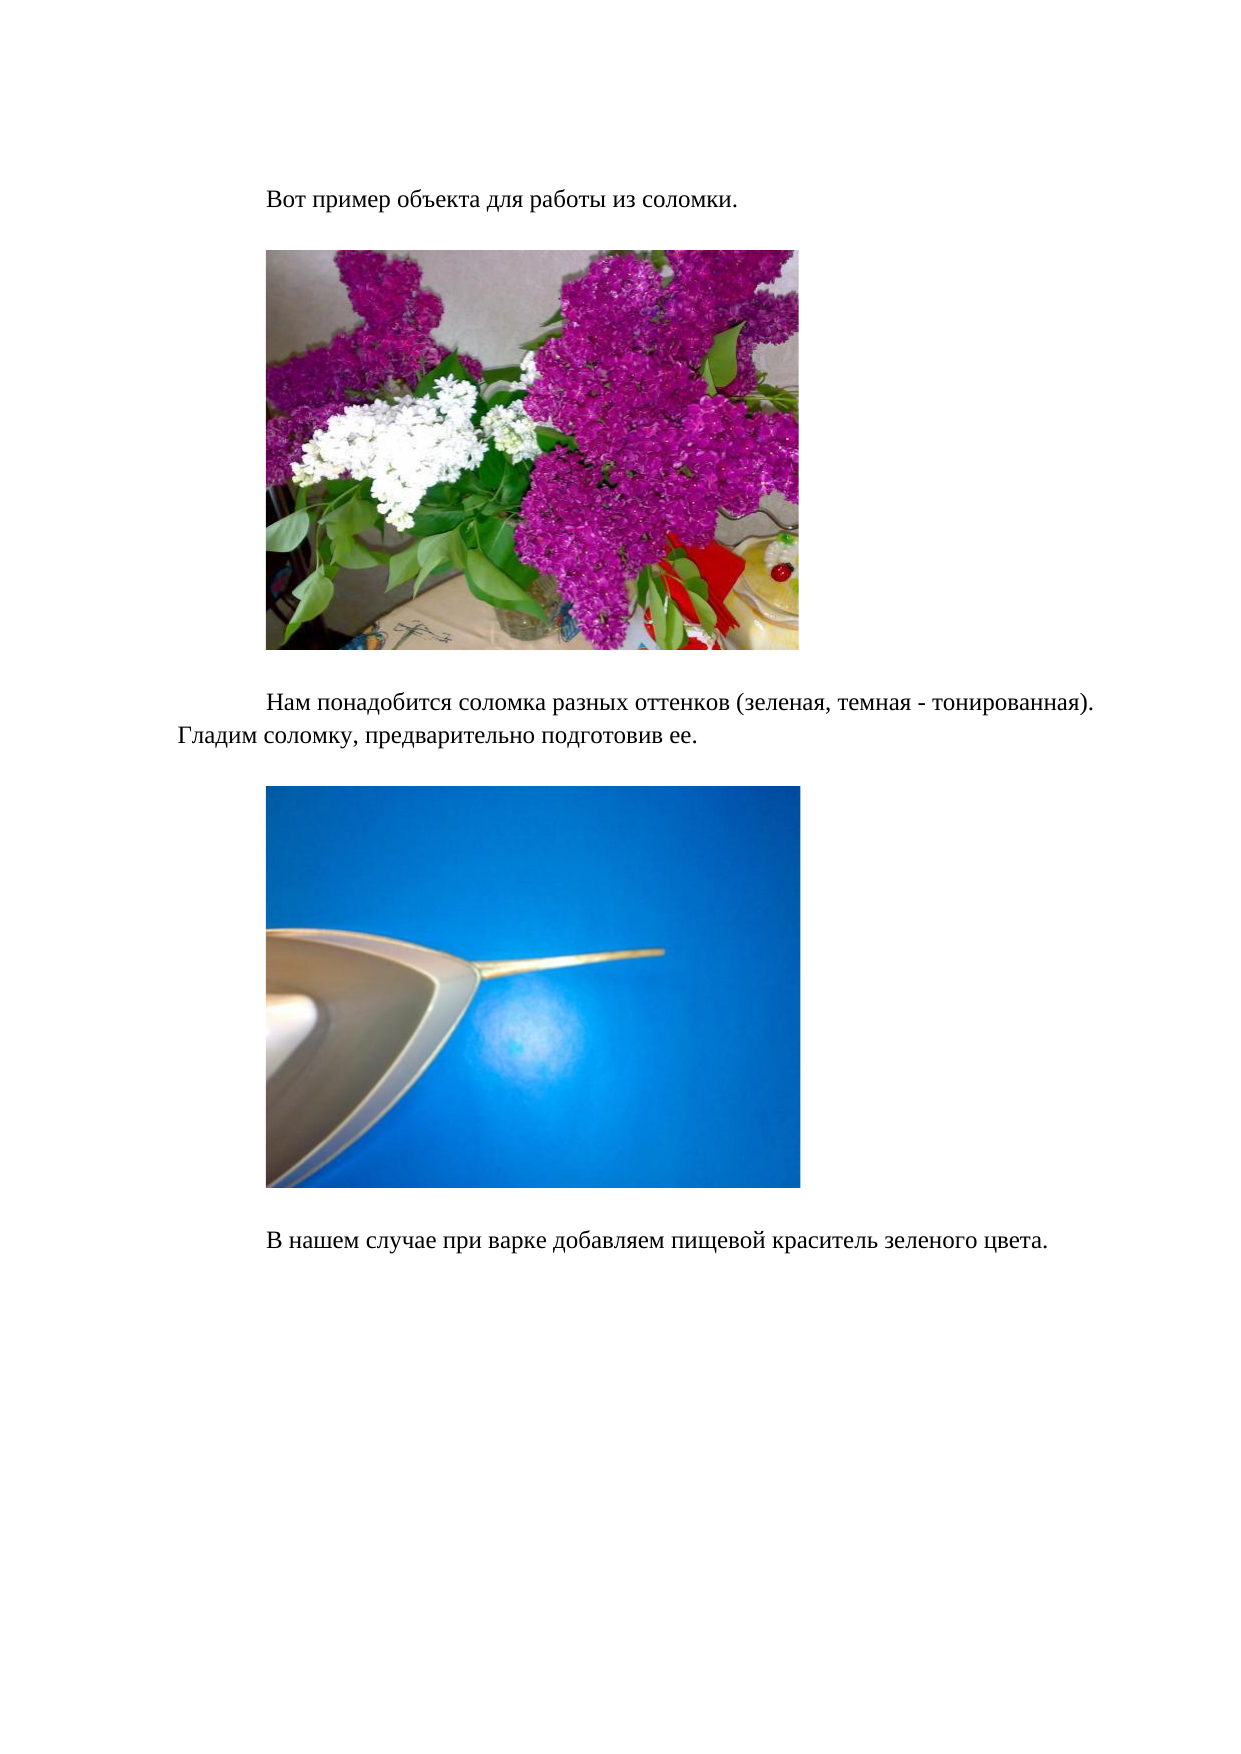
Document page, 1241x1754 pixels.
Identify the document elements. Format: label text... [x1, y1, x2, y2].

text В нашем случае при варке добавляем пищевой краситель зеленого цвета. [177, 1225, 1152, 1253]
text Нам понадобится соломка разных оттенков (зеленая, темная - тонированная). Гладим соломку, предварительно подготовив ее. [177, 687, 1152, 749]
picture [265, 786, 801, 1188]
text Вот пример объекта для работы из соломки. [177, 184, 1152, 213]
picture [265, 250, 799, 650]
